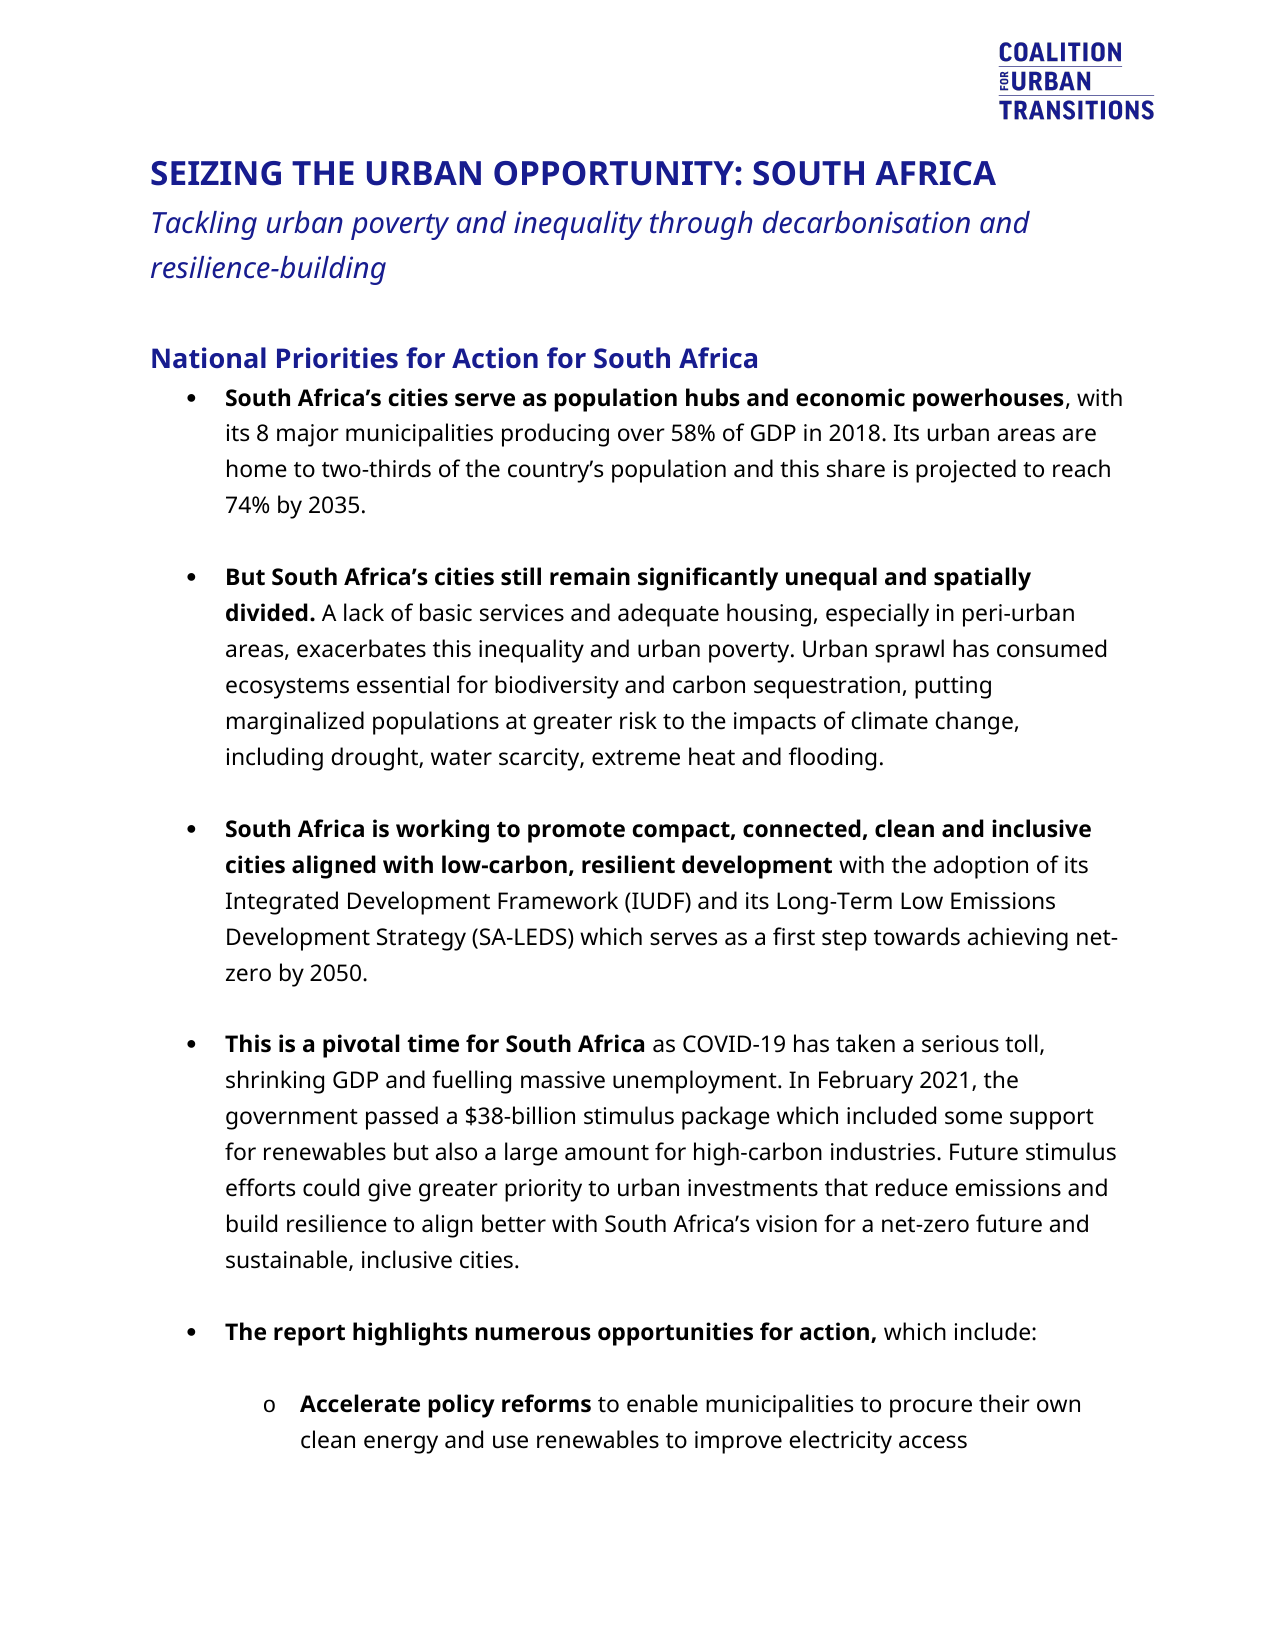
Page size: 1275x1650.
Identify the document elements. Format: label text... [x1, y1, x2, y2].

list Accelerate policy reforms to enable municipalities to procure their own clean energy and use renewables to improve electricity access [262, 1388, 1125, 1455]
list This is a pivotal time for South Africa as COVID-19 has taken a serious toll, shrinking GDP and fuelling massive unemployment. In February 2021, the government passed a $38-billion stimulus package which included some support for renewables but also a large amount for high-carbon industries. Future stimulus efforts could give greater priority to urban investments that reduce emissions and build resilience to align better with South Africa’s vision for a net-zero future and sustainable, inclusive cities. [187, 1028, 1125, 1275]
list But South Africa’s cities still remain significantly unequal and spatially divided. A lack of basic services and adequate housing, especially in peri-urban areas, exacerbates this inequality and urban poverty. Urban sprawl has consumed ecosystems essential for biodiversity and carbon sequestration, putting marginalized populations at greater risk to the impacts of climate change, including drought, water scarcity, extreme heat and flooding. [187, 561, 1125, 772]
text SEIZING THE URBAN OPPORTUNITY: SOUTH AFRICA [150, 150, 1125, 195]
list The report highlights numerous opportunities for action, which include: [187, 1316, 1125, 1347]
list South Africa is working to promote compact, connected, clean and inclusive cities aligned with low-carbon, resilient development with the adoption of its Integrated Development Framework (IUDF) and its Long-Term Low Emissions Development Strategy (SA-LEDS) which serves as a first step towards achieving net-zero by 2050. [187, 813, 1125, 988]
text National Priorities for Action for South Africa [150, 339, 1125, 376]
text Tackling urban poverty and inequality through decarbonisation and resilience-building [150, 202, 1125, 287]
list South Africa’s cities serve as population hubs and economic powerhouses, with its 8 major municipalities producing over 58% of GDP in 2018. Its urban areas are home to two-thirds of the country’s population and this share is projected to reach 74% by 2035. [187, 381, 1125, 521]
picture [980, 24, 1172, 138]
